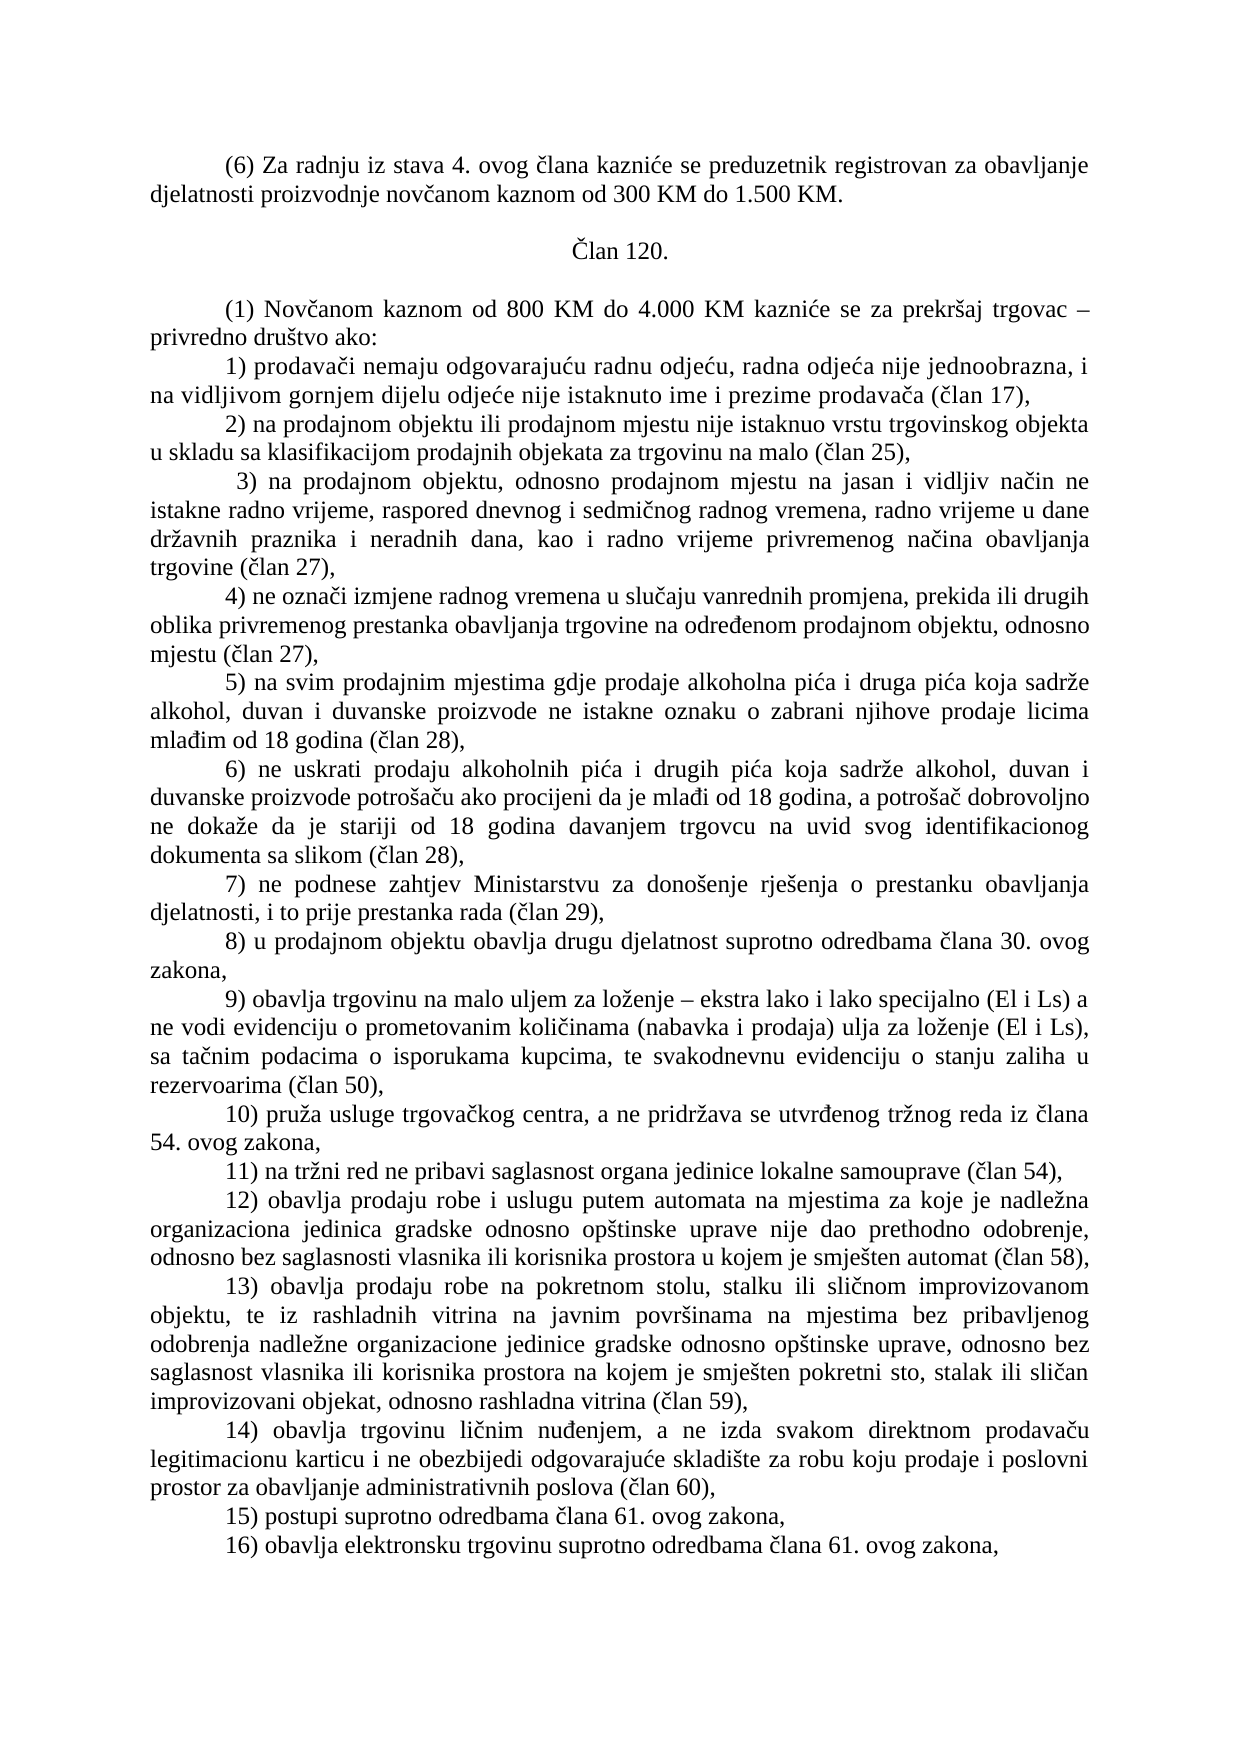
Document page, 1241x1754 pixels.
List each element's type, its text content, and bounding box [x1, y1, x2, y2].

text 15) postupi suprotno odredbama člana 61. ovog zakona, [150, 1501, 1090, 1530]
text 1) prodavači nemaju odgovarajuću radnu odjeću, radna odjeća nije jednoobrazna, i na vidljivom gornjem dijelu odjeće nije istaknuto ime i prezime prodavača (član 17), [150, 351, 1090, 409]
text 4) ne označi izmjene radnog vremena u slučaju vanrednih promjena, prekida ili drugih oblika privremenog prestanka obavljanja trgovine na određenom prodajnom objektu, odnosno mjestu (član 27), [150, 581, 1090, 667]
text 13) obavlja prodaju robe na pokretnom stolu, stalku ili sličnom improvizovanom objektu, te iz rashladnih vitrina na javnim površinama na mjestima bez pribavljenog odobrenja nadležne organizacione jedinice gradske odnosno opštinske uprave, odnosno bez saglasnost vlasnika ili korisnika prostora na kojem je smješten pokretni sto, stalak ili sličan improvizovani objekat, odnosno rashladna vitrina (član 59), [150, 1271, 1090, 1415]
text 7) ne podnese zahtjev Ministarstvu za donošenje rješenja o prestanku obavljanja djelatnosti, i to prije prestanka rada (član 29), [150, 869, 1090, 926]
text 8) u prodajnom objektu obavlja drugu djelatnost suprotno odredbama člana 30. ovog zakona, [150, 926, 1090, 984]
text 11) na tržni red ne pribavi saglasnost organa jedinice lokalne samouprave (član 54), [150, 1156, 1090, 1185]
text 3) na prodajnom objektu, odnosno prodajnom mjestu na jasan i vidljiv način ne istakne radno vrijeme, raspored dnevnog i sedmičnog radnog vremena, radno vrijeme u dane državnih praznika i neradnih dana, kao i radno vrijeme privremenog načina obavljanja trgovine (član 27), [150, 466, 1090, 581]
text 9) obavlja trgovinu na malo uljem za loženje – ekstra lako i lako specijalno (El i Ls) a ne vodi evidenciju o prometovanim količinama (nabavka i prodaja) ulja za loženje (El i Ls), sa tačnim podacima o isporukama kupcima, te svakodnevnu evidenciju o stanju zaliha u rezervoarima (član 50), [150, 984, 1090, 1099]
text 5) na svim prodajnim mjestima gdje prodaje alkoholna pića i druga pića koja sadrže alkohol, duvan i duvanske proizvode ne istakne oznaku o zabrani njihove prodaje licima mlađim od 18 godina (član 28), [150, 667, 1090, 754]
text (1) Novčanom kaznom od 800 KM do 4.000 KM kazniće se za prekršaj trgovac – privredno društvo ako: [150, 294, 1090, 351]
text 14) obavlja trgovinu ličnim nuđenjem, a ne izda svakom direktnom prodavaču legitimacionu karticu i ne obezbijedi odgovarajuće skladište za robu koju prodaje i poslovni prostor za obavljanje administrativnih poslova (član 60), [150, 1415, 1090, 1501]
text Član 120. [150, 236, 1090, 265]
text (6) Za radnju iz stava 4. ovog člana kazniće se preduzetnik registrovan za obavljanje djelatnosti proizvodnje novčanom kaznom od 300 KM do 1.500 KM. [150, 150, 1090, 207]
text 2) na prodajnom objektu ili prodajnom mjestu nije istaknuo vrstu trgovinskog objekta u skladu sa klasifikacijom prodajnih objekata za trgovinu na malo (član 25), [150, 409, 1090, 466]
text 10) pruža usluge trgovačkog centra, a ne pridržava se utvrđenog tržnog reda iz člana 54. ovog zakona, [150, 1099, 1090, 1156]
text 12) obavlja prodaju robe i uslugu putem automata na mjestima za koje je nadležna organizaciona jedinica gradske odnosno opštinske uprave nije dao prethodno odobrenje, odnosno bez saglasnosti vlasnika ili korisnika prostora u kojem je smješten automat (član 58), [150, 1185, 1090, 1271]
text 16) obavlja elektronsku trgovinu suprotno odredbama člana 61. ovog zakona, [150, 1530, 1090, 1559]
text 6) ne uskrati prodaju alkoholnih pića i drugih pića koja sadrže alkohol, duvan i duvanske proizvode potrošaču ako procijeni da je mlađi od 18 godina, a potrošač dobrovoljno ne dokaže da je stariji od 18 godina davanjem trgovcu na uvid svog identifikacionog dokumenta sa slikom (član 28), [150, 754, 1090, 869]
